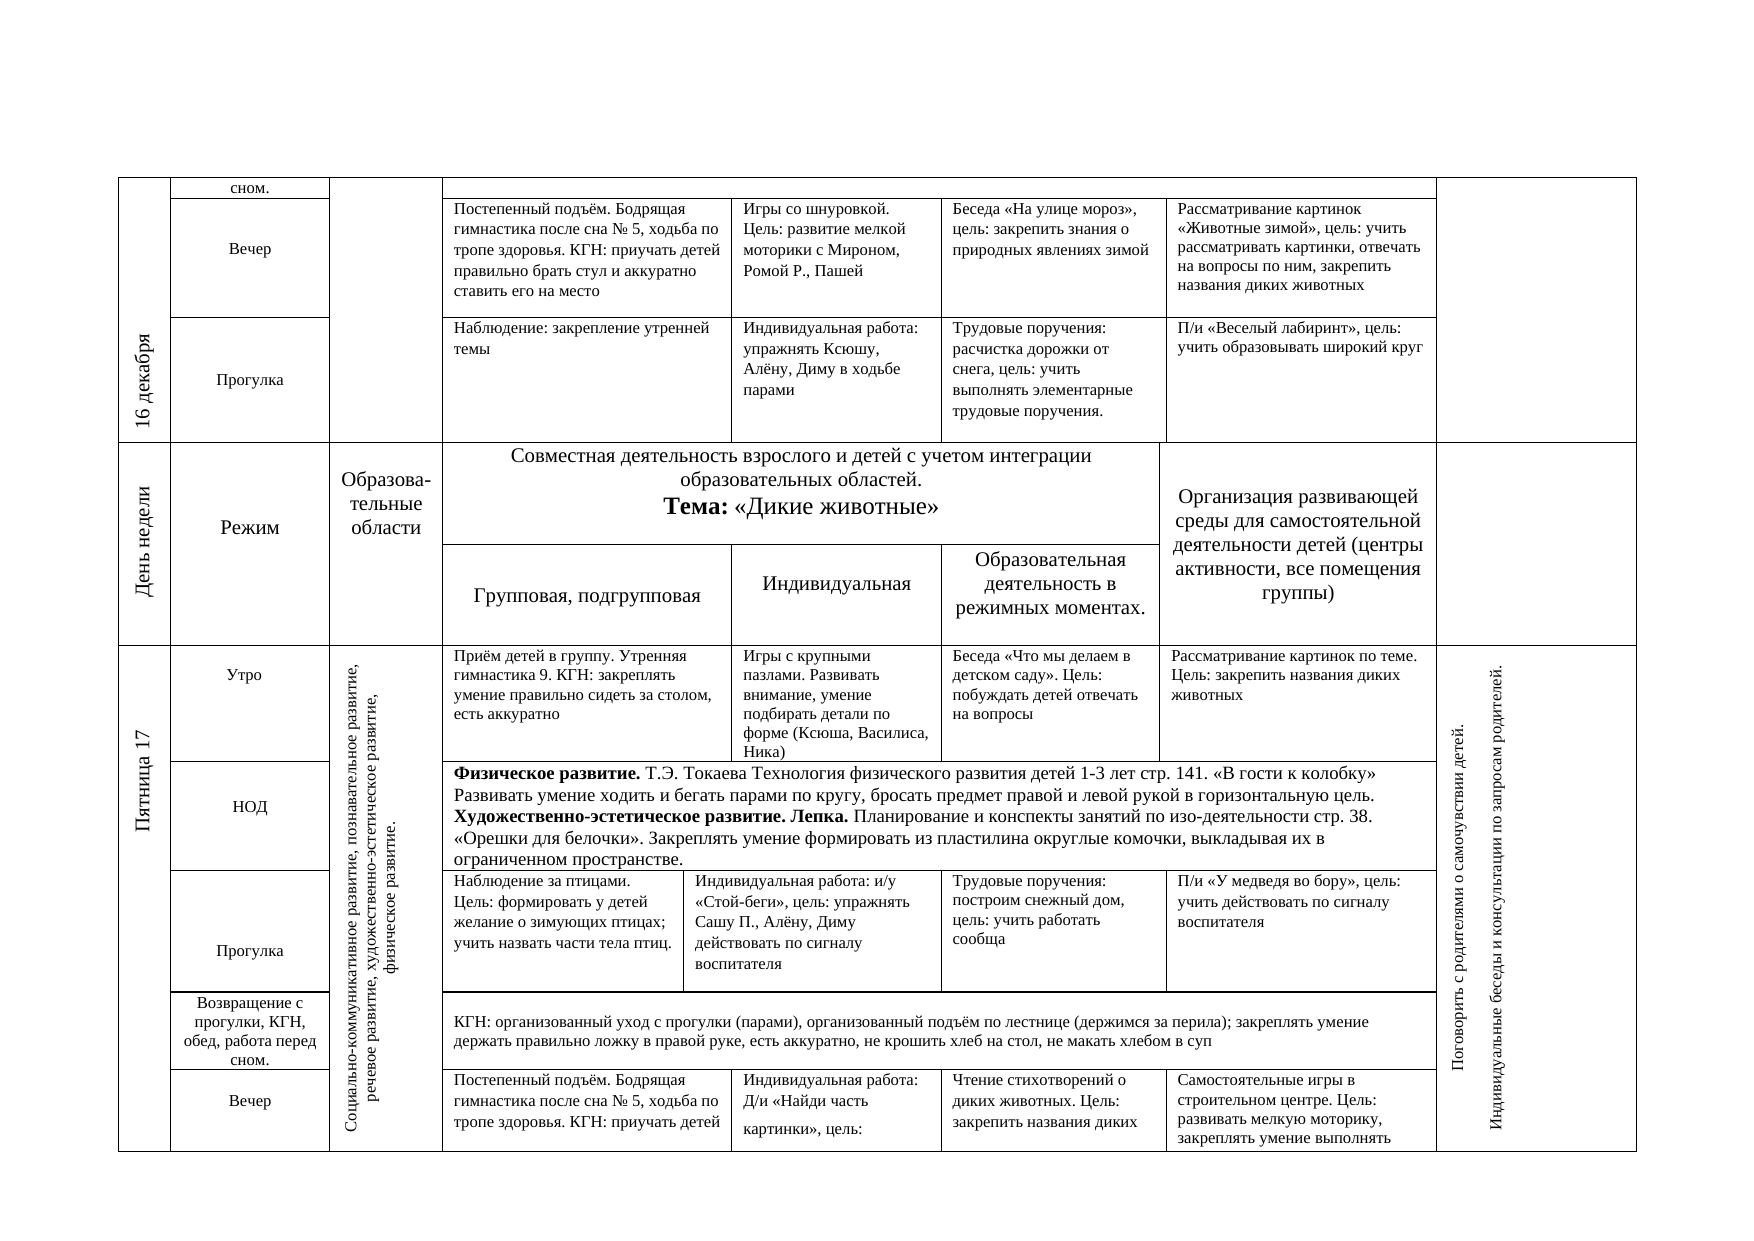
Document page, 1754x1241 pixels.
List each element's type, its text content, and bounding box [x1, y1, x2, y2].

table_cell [443, 1070, 731, 1151]
table_cell Вечер [171, 1070, 329, 1151]
table_cell Наблюдение: закрепление утренней темы [443, 318, 731, 442]
table_cell Поговорить с родителями о самочувствии детей. Индивидуальные беседы и консультации по запросам родителей. [1437, 646, 1636, 1151]
table_cell Игры со шнуровкой. Цель: развитие мелкой моторики с Мироном, Ромой Р., Пашей [732, 199, 941, 317]
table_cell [171, 178, 329, 197]
table_cell Трудовые поручения: расчистка дорожки от снега, цель: учить выполнять элементарные трудовые поручения. [942, 318, 1166, 442]
table_cell П/и «Веселый лабиринт», цель: учить образовывать широкий круг [1167, 318, 1436, 442]
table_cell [1167, 1070, 1436, 1151]
table_cell Образова- тельные области [330, 443, 442, 645]
table_cell Приём детей в группу. Утренняя гимнастика 9. КГН: закреплять умение правильно сидеть за столом, есть аккуратно [443, 646, 731, 761]
table_cell Трудовые поручения: построим снежный дом, цель: учить работать сообща [942, 871, 1166, 991]
table_cell Постепенный подъём. Бодрящая гимнастика после сна № 5, ходьба по тропе здоровья. КГН: приучать детей правильно брать стул и аккуратно ставить его на место [443, 199, 731, 317]
table_cell Утро [171, 646, 329, 761]
table_cell Режим [171, 443, 329, 645]
table_cell Рассматривание картинок «Животные зимой», цель: учить рассматривать картинки, отвечать на вопросы по ним, закрепить названия диких животных [1167, 199, 1436, 317]
table_cell Организация развивающей среды для самостоятельной деятельности детей (центры активности, все помещения группы) [1160, 443, 1436, 645]
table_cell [443, 178, 1436, 197]
table_cell Вечер [171, 199, 329, 317]
table_cell Социально-коммуникативное развитие, познавательное развитие, речевое развитие, художественно-эстетическое развитие, физическое развитие. [330, 646, 442, 1151]
table_cell Возвращение с прогулки, КГН, обед, работа перед сном. [171, 993, 329, 1069]
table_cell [942, 1070, 1166, 1151]
table_cell Физическое развитие. Т.Э. Токаева Технология физического развития детей 1-3 лет стр. 141. «В гости к колобку» Развивать умение ходить и бегать парами по кругу, бросать предмет правой и левой рукой в горизонтальную цель. Художественно-эстетическое развитие. Лепка. Планирование и конспекты занятий по изо-деятельности стр. 38. «Орешки для белочки». Закреплять умение формировать из пластилина округлые комочки, выкладывая их в ограниченном пространстве. [443, 762, 1436, 870]
table_cell Пятница 17 декабря [119, 646, 170, 1151]
table_cell П/и «У медведя во бору», цель: учить действовать по сигналу воспитателя [1167, 871, 1436, 991]
table_cell Беседа «На улице мороз», цель: закрепить знания о природных явлениях зимой [942, 199, 1166, 317]
table_cell Наблюдение за птицами. Цель: формировать у детей желание о зимующих птицах; учить назвать части тела птиц. [443, 871, 683, 991]
table_cell Индивидуальная работа: упражнять Ксюшу, Алёну, Диму в ходьбе парами [732, 318, 941, 442]
table_cell Индивидуальная работа: и/у «Стой-беги», цель: упражнять Сашу П., Алёну, Диму действовать по сигналу воспитателя [684, 871, 941, 991]
table_cell Рассматривание картинок по теме. Цель: закрепить названия диких животных [1160, 646, 1436, 761]
table_cell Индивидуальная [732, 545, 941, 645]
table_cell Прогулка [171, 871, 329, 991]
table_cell [1437, 443, 1636, 645]
table_cell Прогулка [171, 318, 329, 442]
table_cell Совместная деятельность взрослого и детей с учетом интеграции образовательных областей. Тема: «Дикие животные» [443, 443, 1159, 543]
table_cell КГН: организованный уход с прогулки (парами), организованный подъём по лестнице (держимся за перила); закреплять умение держать правильно ложку в правой руке, есть аккуратно, не крошить хлеб на стол, не макать хлебом в суп [443, 993, 1436, 1069]
table_cell Образовательная деятельность в режимных моментах. [942, 545, 1159, 645]
table_cell День недели [119, 443, 170, 645]
table_cell Игры с крупными пазлами. Развивать внимание, умение подбирать детали по форме (Ксюша, Василиса, Ника) [732, 646, 941, 761]
table_cell Групповая, подгрупповая [443, 545, 731, 645]
table_cell НОД [171, 762, 329, 870]
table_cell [732, 1070, 941, 1151]
table_cell Беседа «Что мы делаем в детском саду». Цель: побуждать детей отвечать на вопросы [942, 646, 1159, 761]
